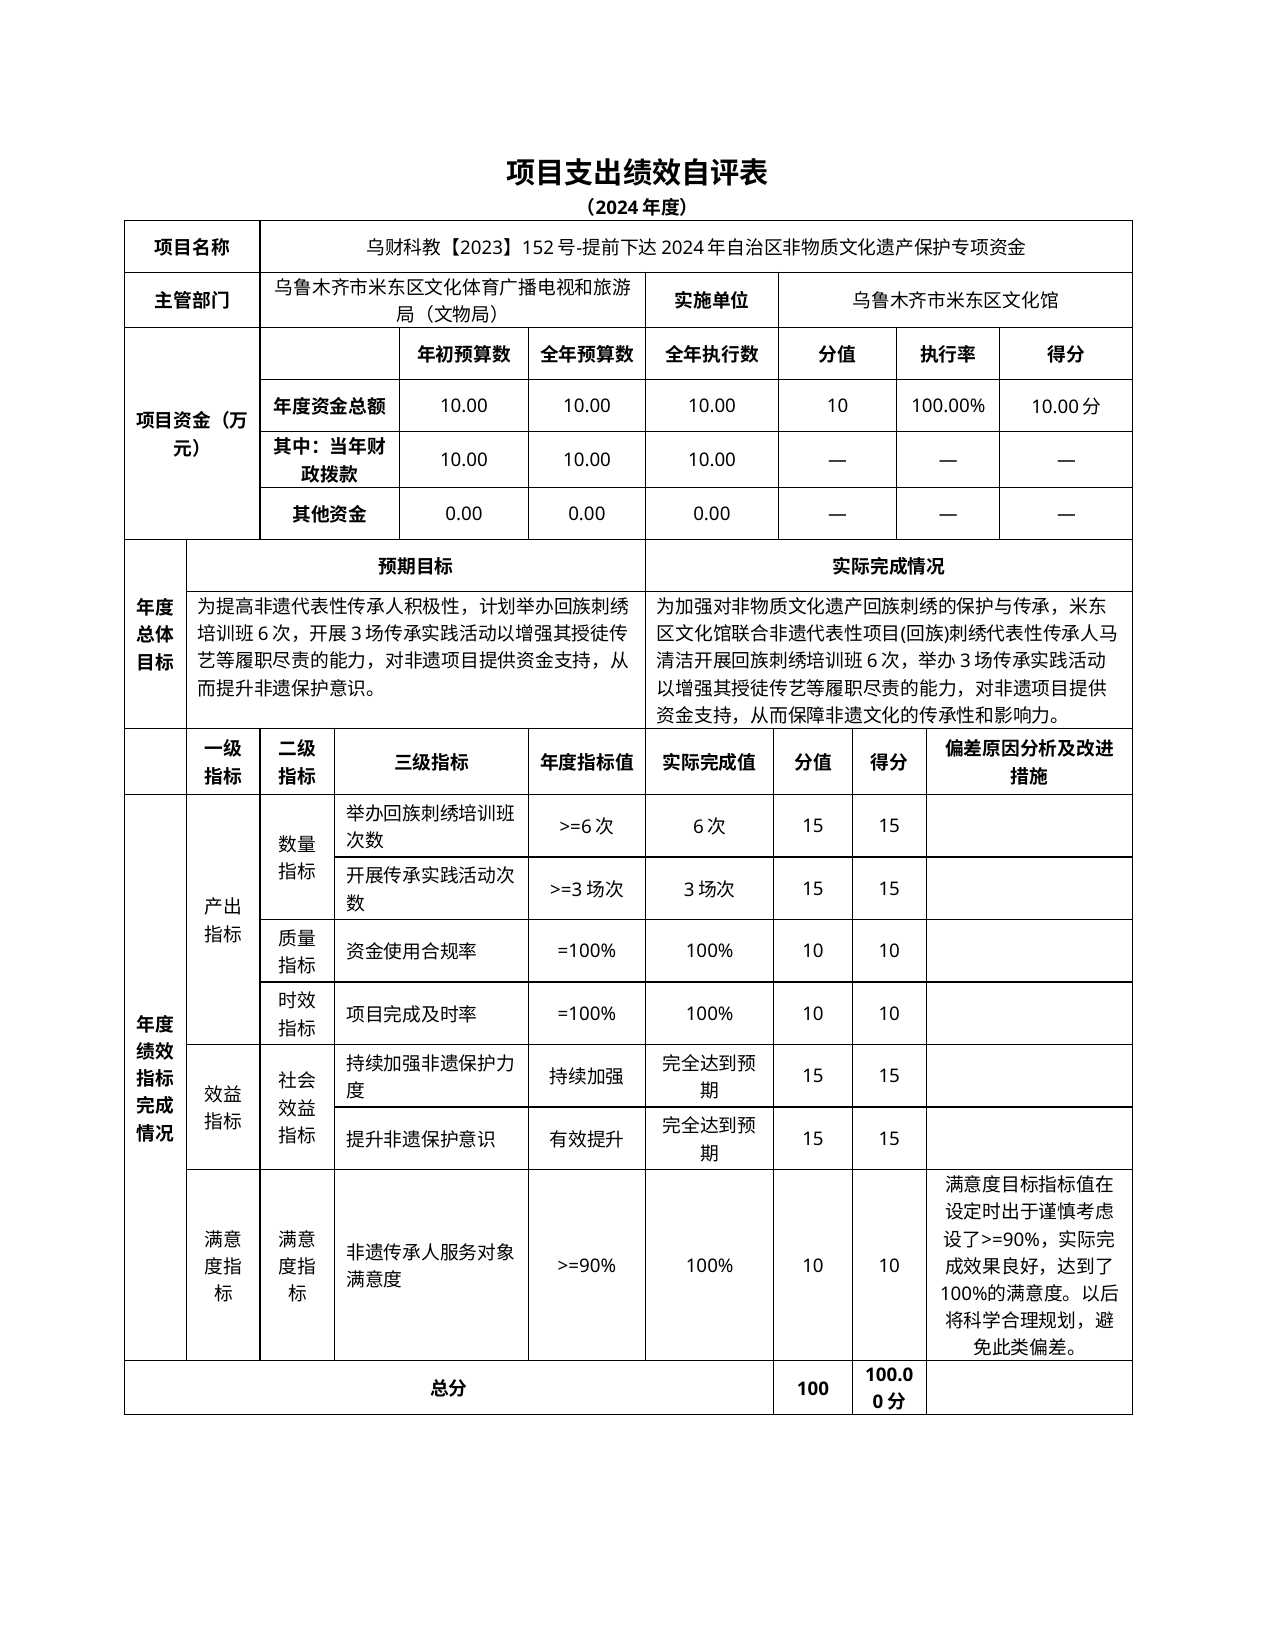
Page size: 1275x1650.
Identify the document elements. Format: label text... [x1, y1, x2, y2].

text （2024年度） [187, 192, 1087, 219]
table_cell 年度绩效指标完成情况 [125, 795, 186, 1360]
table_cell 其他资金 [261, 488, 399, 539]
table_cell — [1000, 488, 1132, 539]
table_cell 10.00 [400, 432, 528, 487]
table_cell 非遗传承人服务对象满意度 [335, 1170, 528, 1360]
table_cell 产出指标 [187, 795, 259, 1044]
table_cell — [897, 488, 999, 539]
table_cell =100% [529, 920, 645, 981]
table_cell [927, 920, 1132, 981]
table_cell 10.00 [646, 432, 778, 487]
table_cell 100% [646, 983, 773, 1044]
table_cell [927, 983, 1132, 1044]
table_cell 15 [774, 858, 852, 919]
table_cell >=6次 [529, 795, 645, 856]
table_cell 资金使用合规率 [335, 920, 528, 981]
table_cell 10 [853, 1170, 926, 1360]
table_cell 满意度指标 [187, 1170, 259, 1360]
table_cell — [1000, 432, 1132, 487]
table_cell 二级指标 [261, 729, 334, 794]
table_cell 时效指标 [261, 983, 334, 1044]
table_cell 全年执行数 [646, 328, 778, 379]
table_cell 完全达到预期 [646, 1045, 773, 1106]
table_cell [261, 328, 399, 379]
table_cell 执行率 [897, 328, 999, 379]
table_cell =100% [529, 983, 645, 1044]
table_cell 实际完成情况 [646, 540, 1132, 591]
table_cell 开展传承实践活动次数 [335, 858, 528, 919]
table_cell 年度资金总额 [261, 380, 399, 431]
table_cell [927, 858, 1132, 919]
table_cell 社会效益指标 [261, 1045, 334, 1169]
table_cell 满意度目标指标值在设定时出于谨慎考虑设了>=90%，实际完成效果良好，达到了100%的满意度。以后将科学合理规划，避免此类偏差。 [927, 1170, 1132, 1360]
table_cell 分值 [779, 328, 896, 379]
table_cell 10 [853, 920, 926, 981]
table_cell 提升非遗保护意识 [335, 1108, 528, 1169]
text 项目支出绩效自评表 [187, 150, 1087, 192]
table_cell 预期目标 [187, 540, 645, 591]
table_cell 实际完成值 [646, 729, 773, 794]
table_cell 100 [774, 1361, 852, 1414]
table_cell 10 [774, 983, 852, 1044]
table_cell 0.00 [646, 488, 778, 539]
table_cell 全年预算数 [529, 328, 645, 379]
table_cell 一级指标 [187, 729, 259, 794]
table_cell [927, 795, 1132, 856]
table_cell 分值 [774, 729, 852, 794]
table_cell 15 [774, 795, 852, 856]
table_cell — [779, 488, 896, 539]
table_header 项目名称 [125, 221, 259, 272]
table_cell 总分 [125, 1361, 773, 1414]
table_cell 有效提升 [529, 1108, 645, 1169]
table_cell 为加强对非物质文化遗产回族刺绣的保护与传承，米东区文化馆联合非遗代表性项目(回族)刺绣代表性传承人马清洁开展回族刺绣培训班6次，举办3场传承实践活动以增强其授徒传艺等履职尽责的能力，对非遗项目提供资金支持，从而保障非遗文化的传承性和影响力。 [646, 592, 1132, 728]
table_cell 100.00% [897, 380, 999, 431]
table_cell >=3场次 [529, 858, 645, 919]
table_cell 0.00 [529, 488, 645, 539]
table_cell 数量指标 [261, 795, 334, 919]
table_cell 10 [779, 380, 896, 431]
table_cell 效益指标 [187, 1045, 259, 1169]
table_cell 10.00 [529, 432, 645, 487]
table_cell 15 [853, 858, 926, 919]
table_cell 主管部门 [125, 273, 259, 327]
table_cell 15 [853, 1045, 926, 1106]
table_cell 得分 [853, 729, 926, 794]
table_cell — [779, 432, 896, 487]
table_cell 持续加强非遗保护力度 [335, 1045, 528, 1106]
table_cell 10 [774, 920, 852, 981]
table_cell 3场次 [646, 858, 773, 919]
table_cell 15 [774, 1108, 852, 1169]
table_cell 15 [774, 1045, 852, 1106]
table_cell 举办回族刺绣培训班次数 [335, 795, 528, 856]
table_cell 15 [853, 795, 926, 856]
table_cell 6次 [646, 795, 773, 856]
table_cell 满意度指标 [261, 1170, 334, 1360]
table_cell 100% [646, 1170, 773, 1360]
table_cell 偏差原因分析及改进措施 [927, 729, 1132, 794]
table_cell 100% [646, 920, 773, 981]
table_cell 得分 [1000, 328, 1132, 379]
table_cell 实施单位 [646, 273, 778, 327]
table_cell 10.00 [646, 380, 778, 431]
table_cell — [897, 432, 999, 487]
table_cell [927, 1361, 1132, 1414]
table_cell 100.00分 [853, 1361, 926, 1414]
table_cell >=90% [529, 1170, 645, 1360]
table_cell [125, 729, 186, 794]
table_cell 项目资金（万元） [125, 328, 259, 539]
table_cell 15 [853, 1108, 926, 1169]
table_cell 乌鲁木齐市米东区文化体育广播电视和旅游局（文物局） [261, 273, 645, 327]
table_cell 项目完成及时率 [335, 983, 528, 1044]
table_cell 10.00分 [1000, 380, 1132, 431]
table_cell 10 [853, 983, 926, 1044]
table_cell 为提高非遗代表性传承人积极性，计划举办回族刺绣培训班6次，开展3场传承实践活动以增强其授徒传艺等履职尽责的能力，对非遗项目提供资金支持，从而提升非遗保护意识。 [187, 592, 645, 728]
table_cell 其中：当年财政拨款 [261, 432, 399, 487]
table_cell [927, 1108, 1132, 1169]
table_cell 完全达到预期 [646, 1108, 773, 1169]
table_cell [927, 1045, 1132, 1106]
table_cell 0.00 [400, 488, 528, 539]
table_cell 10 [774, 1170, 852, 1360]
table_cell 年度总体目标 [125, 540, 186, 728]
table_cell 年初预算数 [400, 328, 528, 379]
table_cell 三级指标 [335, 729, 528, 794]
table_cell 乌鲁木齐市米东区文化馆 [779, 273, 1132, 327]
table_header 乌财科教【2023】152号-提前下达2024年自治区非物质文化遗产保护专项资金 [261, 221, 1132, 272]
table_cell 持续加强 [529, 1045, 645, 1106]
table_cell 10.00 [529, 380, 645, 431]
table_cell 10.00 [400, 380, 528, 431]
table_cell 质量指标 [261, 920, 334, 981]
table_cell 年度指标值 [529, 729, 645, 794]
